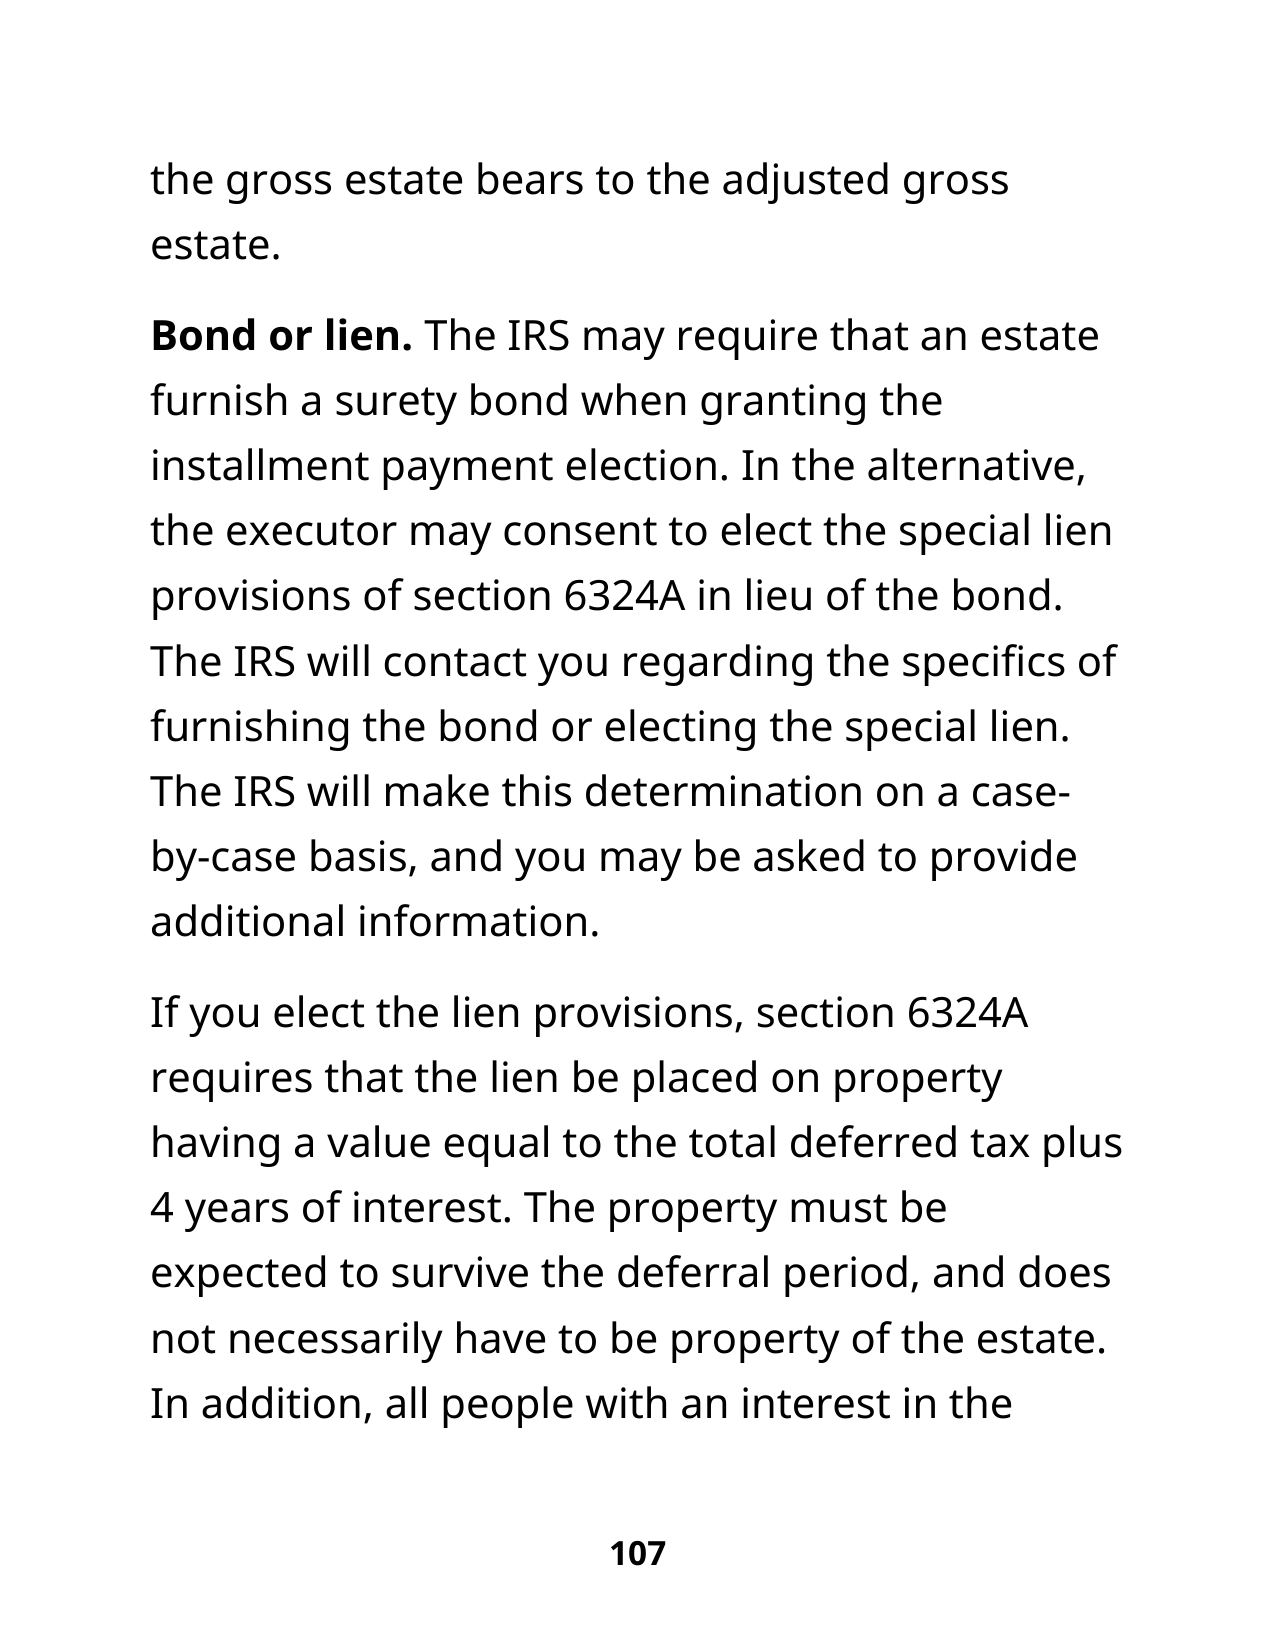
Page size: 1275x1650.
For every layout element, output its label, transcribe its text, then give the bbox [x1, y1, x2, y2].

text Bond or lien. The IRS may require that an estate furnish a surety bond when granting the installment payment election. In the alternative, the executor may consent to elect the special lien provisions of section 6324A in lieu of the bond. The IRS will contact you regarding the specifics of furnishing the bond or electing the special lien. The IRS will make this determination on a case-by-case basis, and you may be asked to provide additional information. [150, 305, 1125, 949]
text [150, 982, 1125, 1431]
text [150, 150, 1125, 272]
